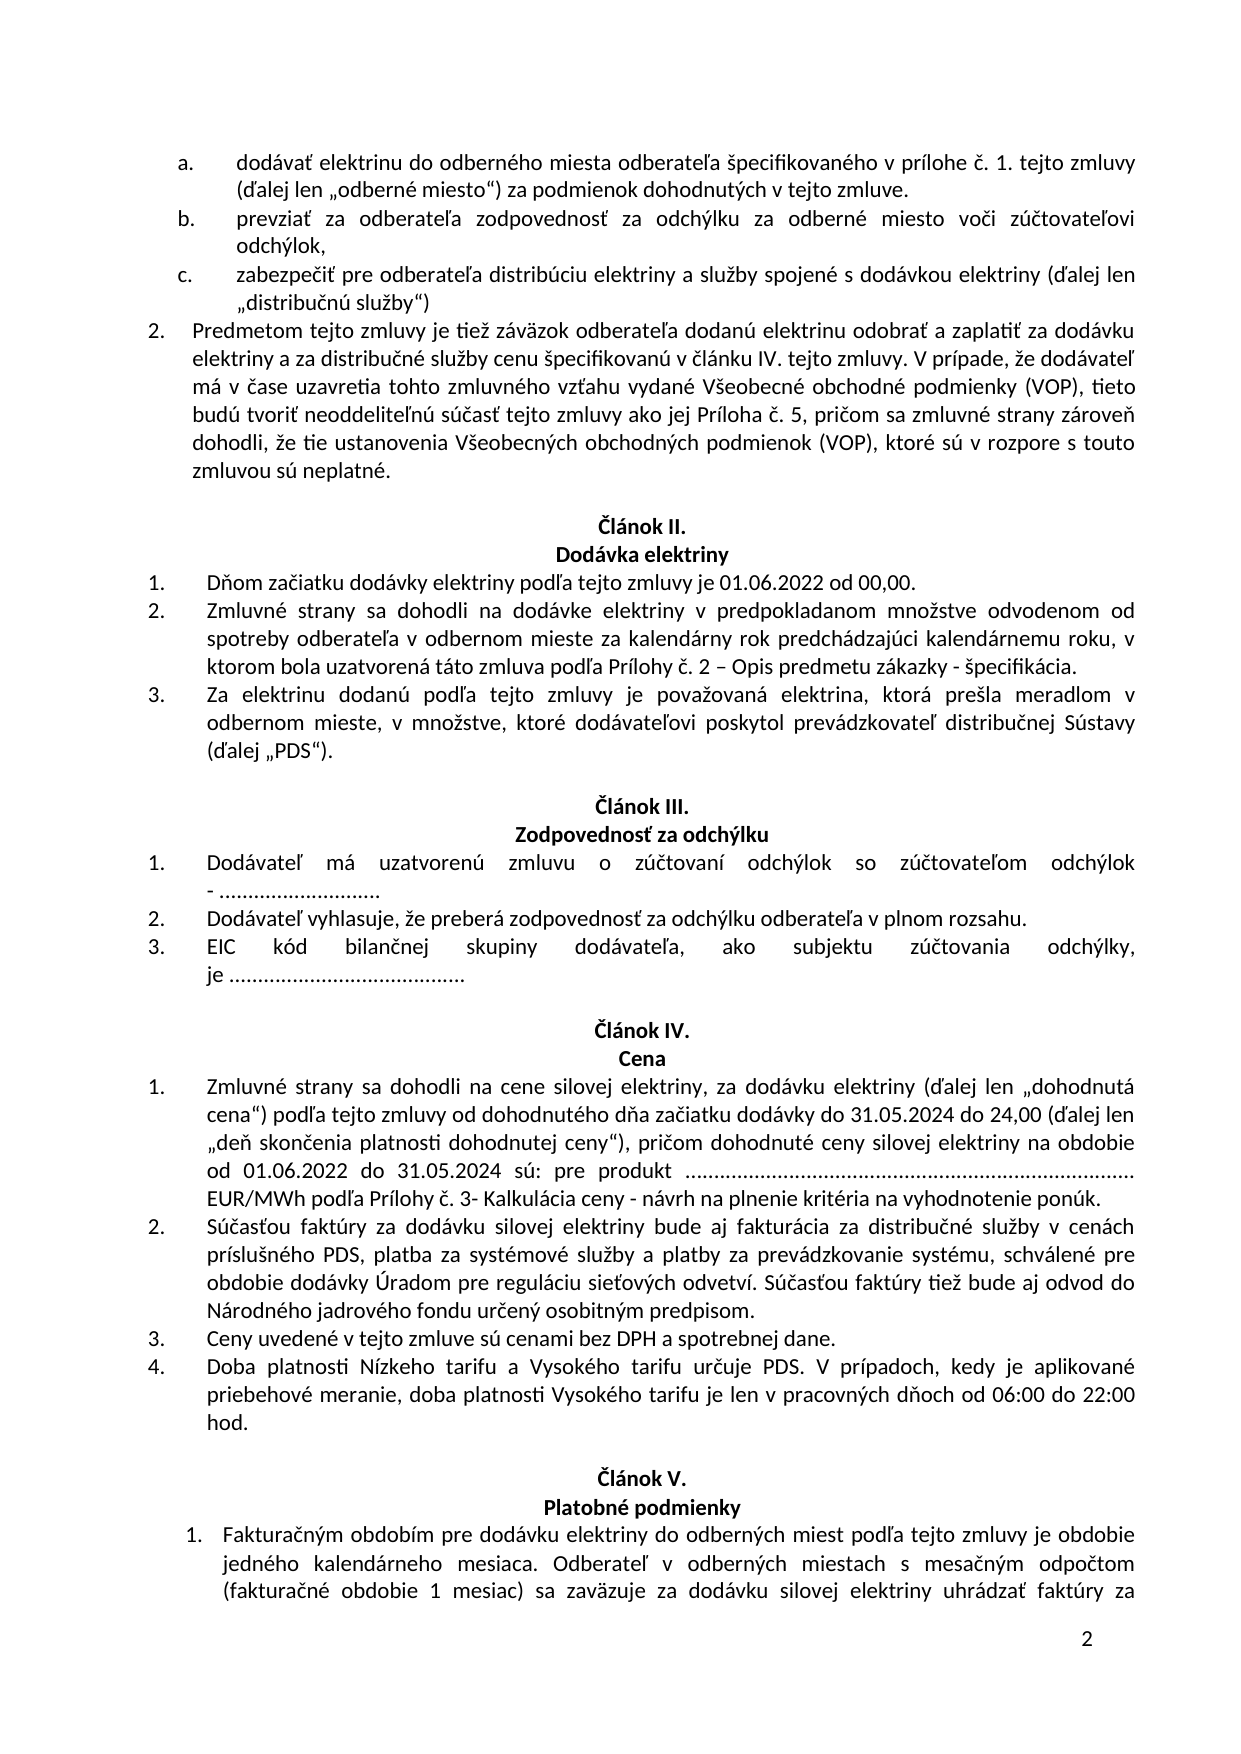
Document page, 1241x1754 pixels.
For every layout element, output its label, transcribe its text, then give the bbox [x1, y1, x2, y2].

list prevziať za odberateľa zodpovednosť za odchýlku za odberné miesto voči zúčtovateľovi odchýlok, [177, 204, 1137, 260]
list Súčasťou faktúry za dodávku silovej elektriny bude aj fakturácia za distribučné služby v cenách príslušného PDS, platba za systémové služby a platby za prevádzkovanie systému, schválené pre obdobie dodávky Úradom pre reguláciu sieťových odvetví. Súčasťou faktúry tiež bude aj odvod do Národného jadrového fondu určený osobitným predpisom. [148, 1212, 1137, 1324]
list Za elektrinu dodanú podľa tejto zmluvy je považovaná elektrina, ktorá prešla meradlom v odbernom mieste, v množstve, ktoré dodávateľovi poskytol prevádzkovateľ distribučnej Sústavy (ďalej „PDS“). [148, 680, 1137, 764]
list Dňom začiatku dodávky elektriny podľa tejto zmluvy je 01.06.2022 od 00,00. [148, 568, 1137, 596]
text Článok II. [148, 512, 1137, 540]
text Článok III. [148, 792, 1137, 820]
list Dodávateľ má uzatvorenú zmluvu o zúčtovaní odchýlok so zúčtovateľom odchýlok - ............................ [148, 848, 1137, 904]
list Ceny uvedené v tejto zmluve sú cenami bez DPH a spotrebnej dane. [148, 1324, 1137, 1352]
list Zmluvné strany sa dohodli na cene silovej elektriny, za dodávku elektriny (ďalej len „dohodnutá cena“) podľa tejto zmluvy od dohodnutého dňa začiatku dodávky do 31.05.2024 do 24,00 (ďalej len „deň skončenia platnosti dohodnutej ceny“), pričom dohodnuté ceny silovej elektriny na obdobie od 01.06.2022 do 31.05.2024 sú: pre produkt .............................................................................. EUR/MWh podľa Prílohy č. 3- Kalkulácia ceny - návrh na plnenie kritéria na vyhodnotenie ponúk. [148, 1072, 1137, 1212]
list zabezpečiť pre odberateľa distribúciu elektriny a služby spojené s dodávkou elektriny (ďalej len „distribučnú služby“) [177, 260, 1137, 316]
list Dodávateľ vyhlasuje, že preberá zodpovednosť za odchýlku odberateľa v plnom rozsahu. [148, 904, 1137, 932]
list Doba platnosti Nízkeho tarifu a Vysokého tarifu určuje PDS. V prípadoch, kedy je aplikované priebehové meranie, doba platnosti Vysokého tarifu je len v pracovných dňoch od 06:00 do 22:00 hod. [148, 1352, 1137, 1437]
text Článok V. [148, 1464, 1137, 1493]
text Dodávka elektriny [148, 540, 1137, 568]
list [185, 1521, 1137, 1605]
list EIC kód bilančnej skupiny dodávateľa, ako subjektu zúčtovania odchýlky, je ......................................... [148, 932, 1137, 988]
text Platobné podmienky [148, 1493, 1137, 1521]
list Predmetom tejto zmluvy je tiež záväzok odberateľa dodanú elektrinu odobrať a zaplatiť za dodávku elektriny a za distribučné služby cenu špecifikovanú v článku IV. tejto zmluvy. V prípade, že dodávateľ má v čase uzavretia tohto zmluvného vzťahu vydané Všeobecné obchodné podmienky (VOP), tieto budú tvoriť neoddeliteľnú súčasť tejto zmluvy ako jej Príloha č. 5, pričom sa zmluvné strany zároveň dohodli, že tie ustanovenia Všeobecných obchodných podmienok (VOP), ktoré sú v rozpore s touto zmluvou sú neplatné. [148, 316, 1137, 484]
list Zmluvné strany sa dohodli na dodávke elektriny v predpokladanom množstve odvodenom od spotreby odberateľa v odbernom mieste za kalendárny rok predchádzajúci kalendárnemu roku, v ktorom bola uzatvorená táto zmluva podľa Prílohy č. 2 – Opis predmetu zákazky - špecifikácia. [148, 596, 1137, 680]
list Článok IV. [148, 1016, 1137, 1044]
list dodávať elektrinu do odberného miesta odberateľa špecifikovaného v prílohe č. 1. tejto zmluvy (ďalej len „odberné miesto“) za podmienok dohodnutých v tejto zmluve. [177, 148, 1137, 204]
text Cena [148, 1044, 1137, 1072]
text Zodpovednosť za odchýlku [148, 820, 1137, 848]
